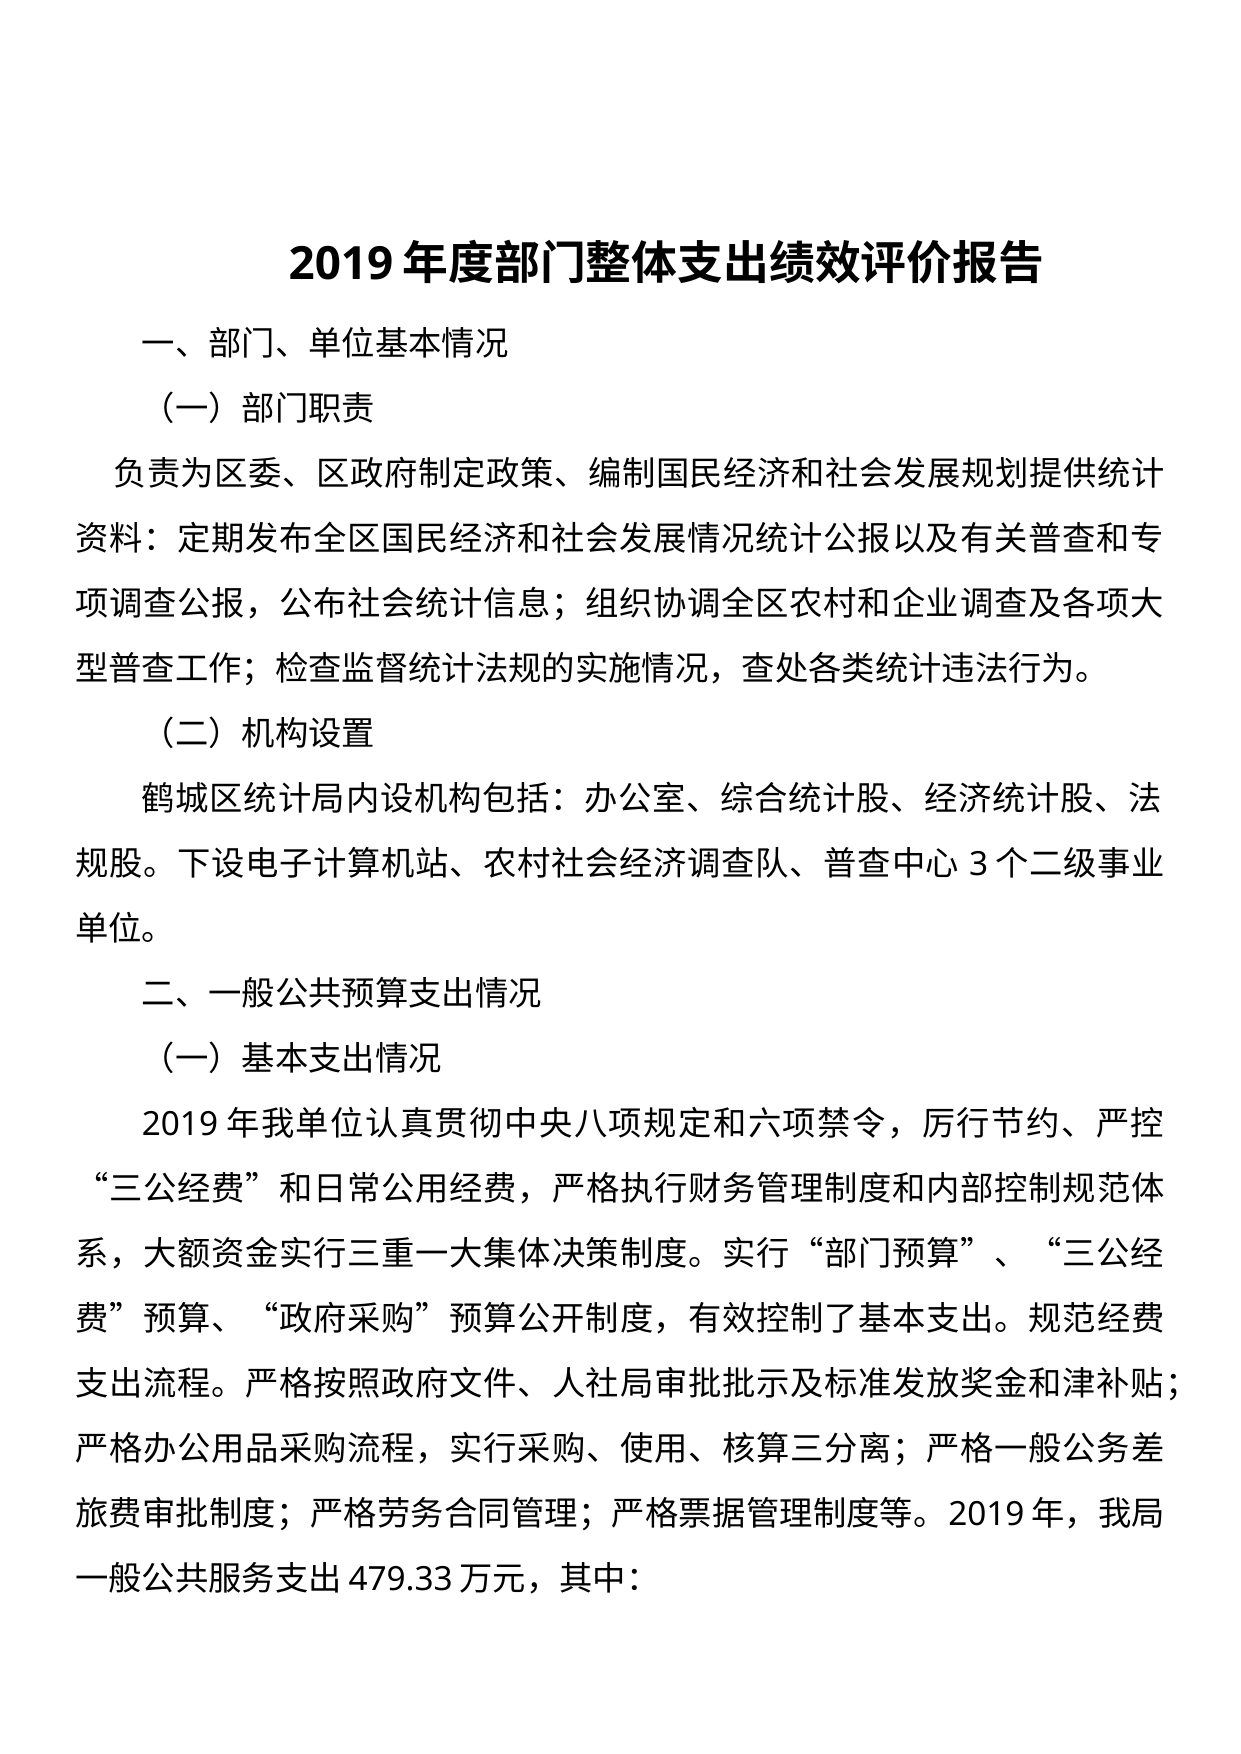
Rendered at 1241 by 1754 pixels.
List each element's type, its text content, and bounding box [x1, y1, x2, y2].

list 部门、单位基本情况 [142, 308, 1165, 373]
text 2019年度部门整体支出绩效评价报告 [75, 211, 1165, 308]
list 机构设置 [75, 698, 1165, 763]
list 部门职责 [75, 373, 1165, 438]
text 2019年我单位认真贯彻中央八项规定和六项禁令，厉行节约、严控“三公经费”和日常公用经费，严格执行财务管理制度和内部控制规范体系，大额资金实行三重一大集体决策制度。实行“部门预算”、“三公经费”预算、“政府采购”预算公开制度，有效控制了基本支出。规范经费支出流程。严格按照政府文件、人社局审批批示及标准发放奖金和津补贴；严格办公用品采购流程，实行采购、使用、核算三分离；严格一般公务差旅费审批制度；严格劳务合同管理；严格票据管理制度等。2019年，我局一般公共服务支出479.33万元，其中： [75, 1088, 1165, 1608]
list 负责为区委、区政府制定政策、编制国民经济和社会发展规划提供统计资料：定期发布全区国民经济和社会发展情况统计公报以及有关普查和专项调查公报，公布社会统计信息；组织协调全区农村和企业调查及各项大型普查工作；检查监督统计法规的实施情况，查处各类统计违法行为。 [75, 438, 1165, 698]
list 鹤城区统计局内设机构包括：办公室、综合统计股、经济统计股、法规股。下设电子计算机站、农村社会经济调查队、普查中心3个二级事业单位。 [75, 763, 1165, 958]
list （一）基本支出情况 [142, 1023, 1165, 1088]
list 二、一般公共预算支出情况 [142, 958, 1165, 1023]
